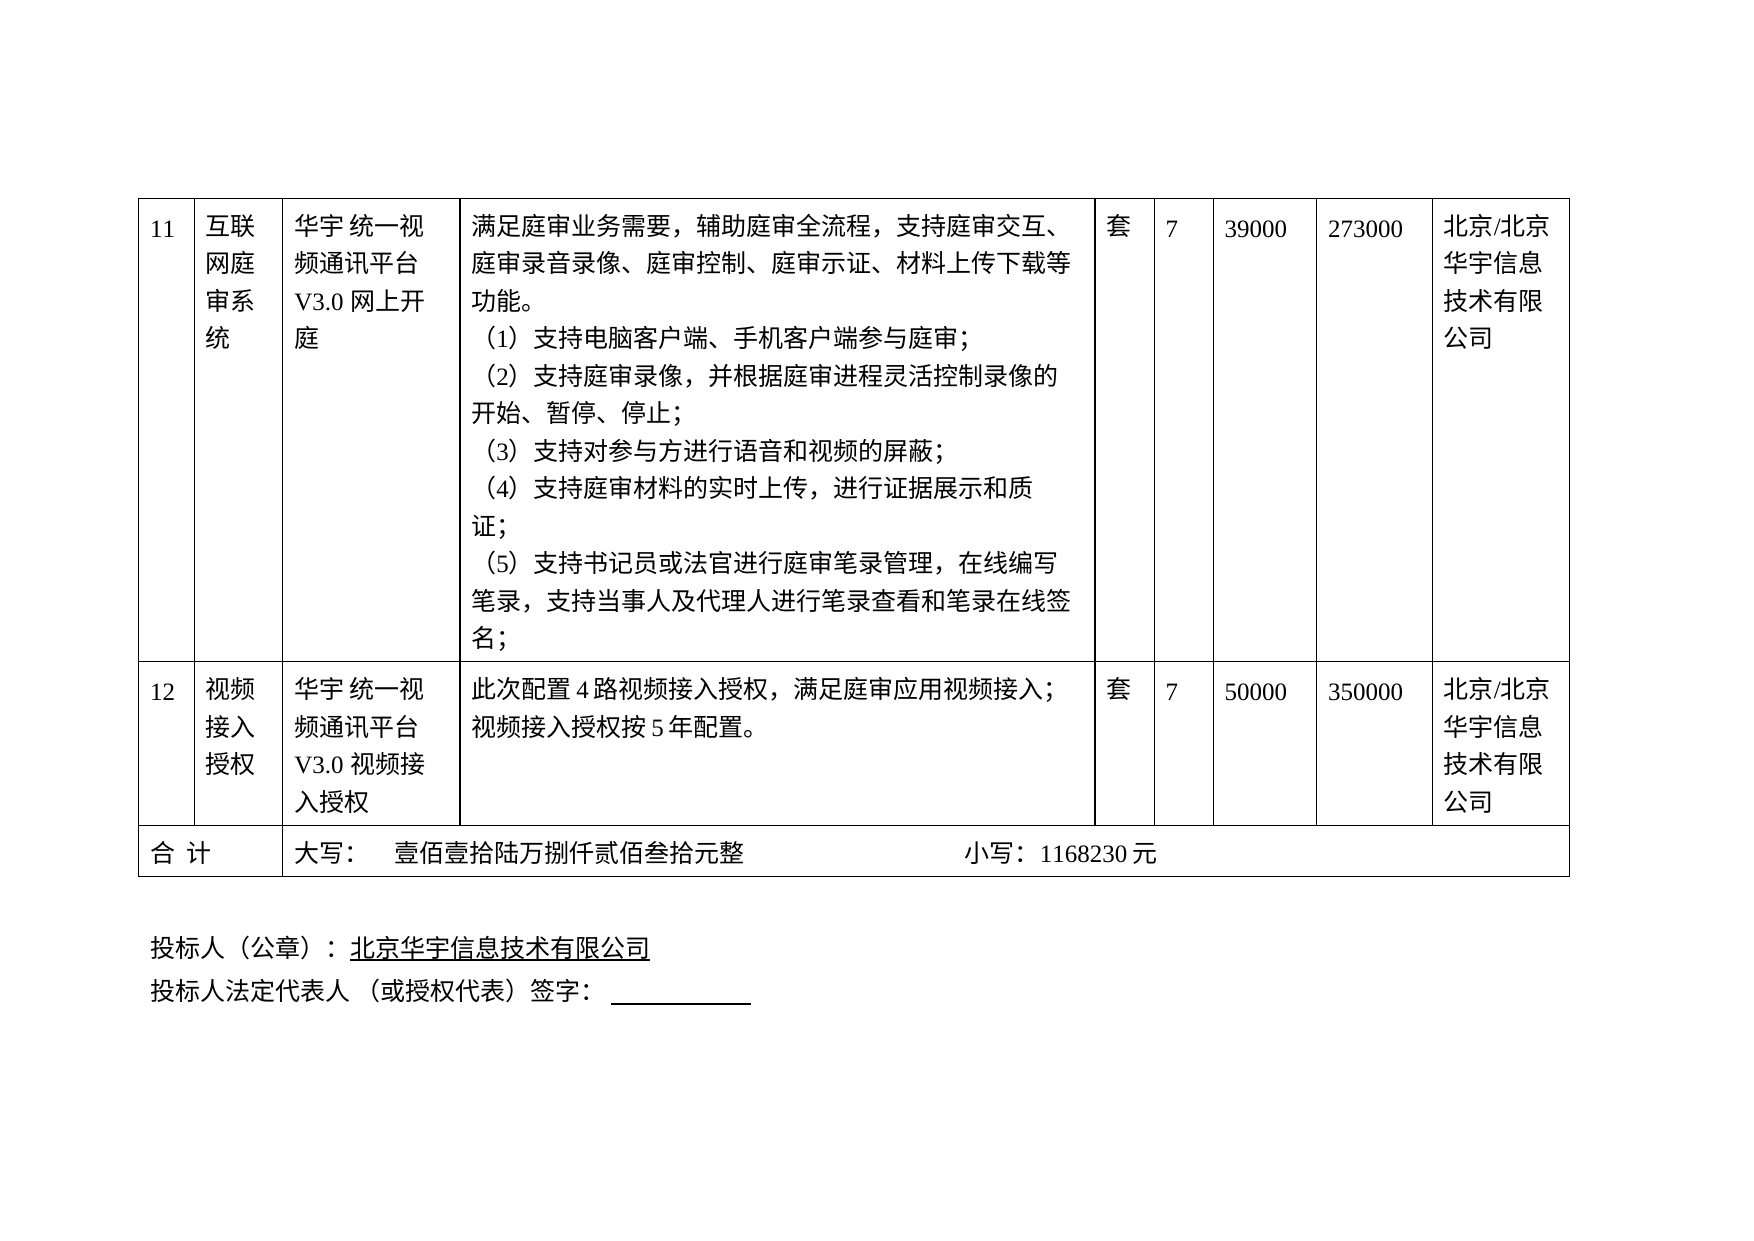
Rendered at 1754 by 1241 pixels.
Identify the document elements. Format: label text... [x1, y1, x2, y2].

table_cell 此次配置4路视频接入授权，满足庭审应用视频接入；视频接入授权按5年配置。 [461, 662, 1094, 825]
table_cell 50000 [1214, 662, 1316, 825]
table_cell 套 [1096, 662, 1154, 825]
table_cell 合 计 [139, 826, 282, 876]
table_cell 满足庭审业务需要，辅助庭审全流程，支持庭审交互、庭审录音录像、庭审控制、庭审示证、材料上传下载等功能。 （1）支持电脑客户端、手机客户端参与庭审； （2）支持庭审录像，并根据庭审进程灵活控制录像的开始、暂停、停止； （3）支持对参与方进行语音和视频的屏蔽； （4）支持庭审材料的实时上传，进行证据展示和质证； （5）支持书记员或法官进行庭审笔录管理，在线编写笔录，支持当事人及代理人进行笔录查看和笔录在线签名； [461, 199, 1094, 661]
table_cell 7 [1155, 199, 1213, 661]
table_cell 350000 [1317, 662, 1432, 825]
table_cell 大写： 壹佰壹拾陆万捌仟贰佰叁拾元整 小写：1168230元 [283, 826, 1569, 876]
table_cell 华宇 统一视频通讯平台V3.0 网上开庭 [283, 199, 459, 661]
table_cell 北京/北京华宇信息技术有限公司 [1433, 199, 1569, 661]
table_cell 华宇 统一视频通讯平台V3.0 视频接入授权 [283, 662, 459, 825]
table_cell 39000 [1214, 199, 1316, 661]
table_cell 12 [139, 662, 194, 825]
table_cell 互联网庭审系统 [195, 199, 282, 661]
table_cell 273000 [1317, 199, 1432, 661]
table_cell 套 [1096, 199, 1154, 661]
table_cell 视频接入授权 [195, 662, 282, 825]
table_cell 7 [1155, 662, 1213, 825]
table_cell 北京/北京华宇信息技术有限公司 [1433, 662, 1569, 825]
text 投标人（公章）：北京华宇信息技术有限公司 [150, 927, 1604, 964]
text 投标人法定代表人 （或授权代表）签字： [150, 971, 1604, 1008]
table_cell 11 [139, 199, 194, 661]
